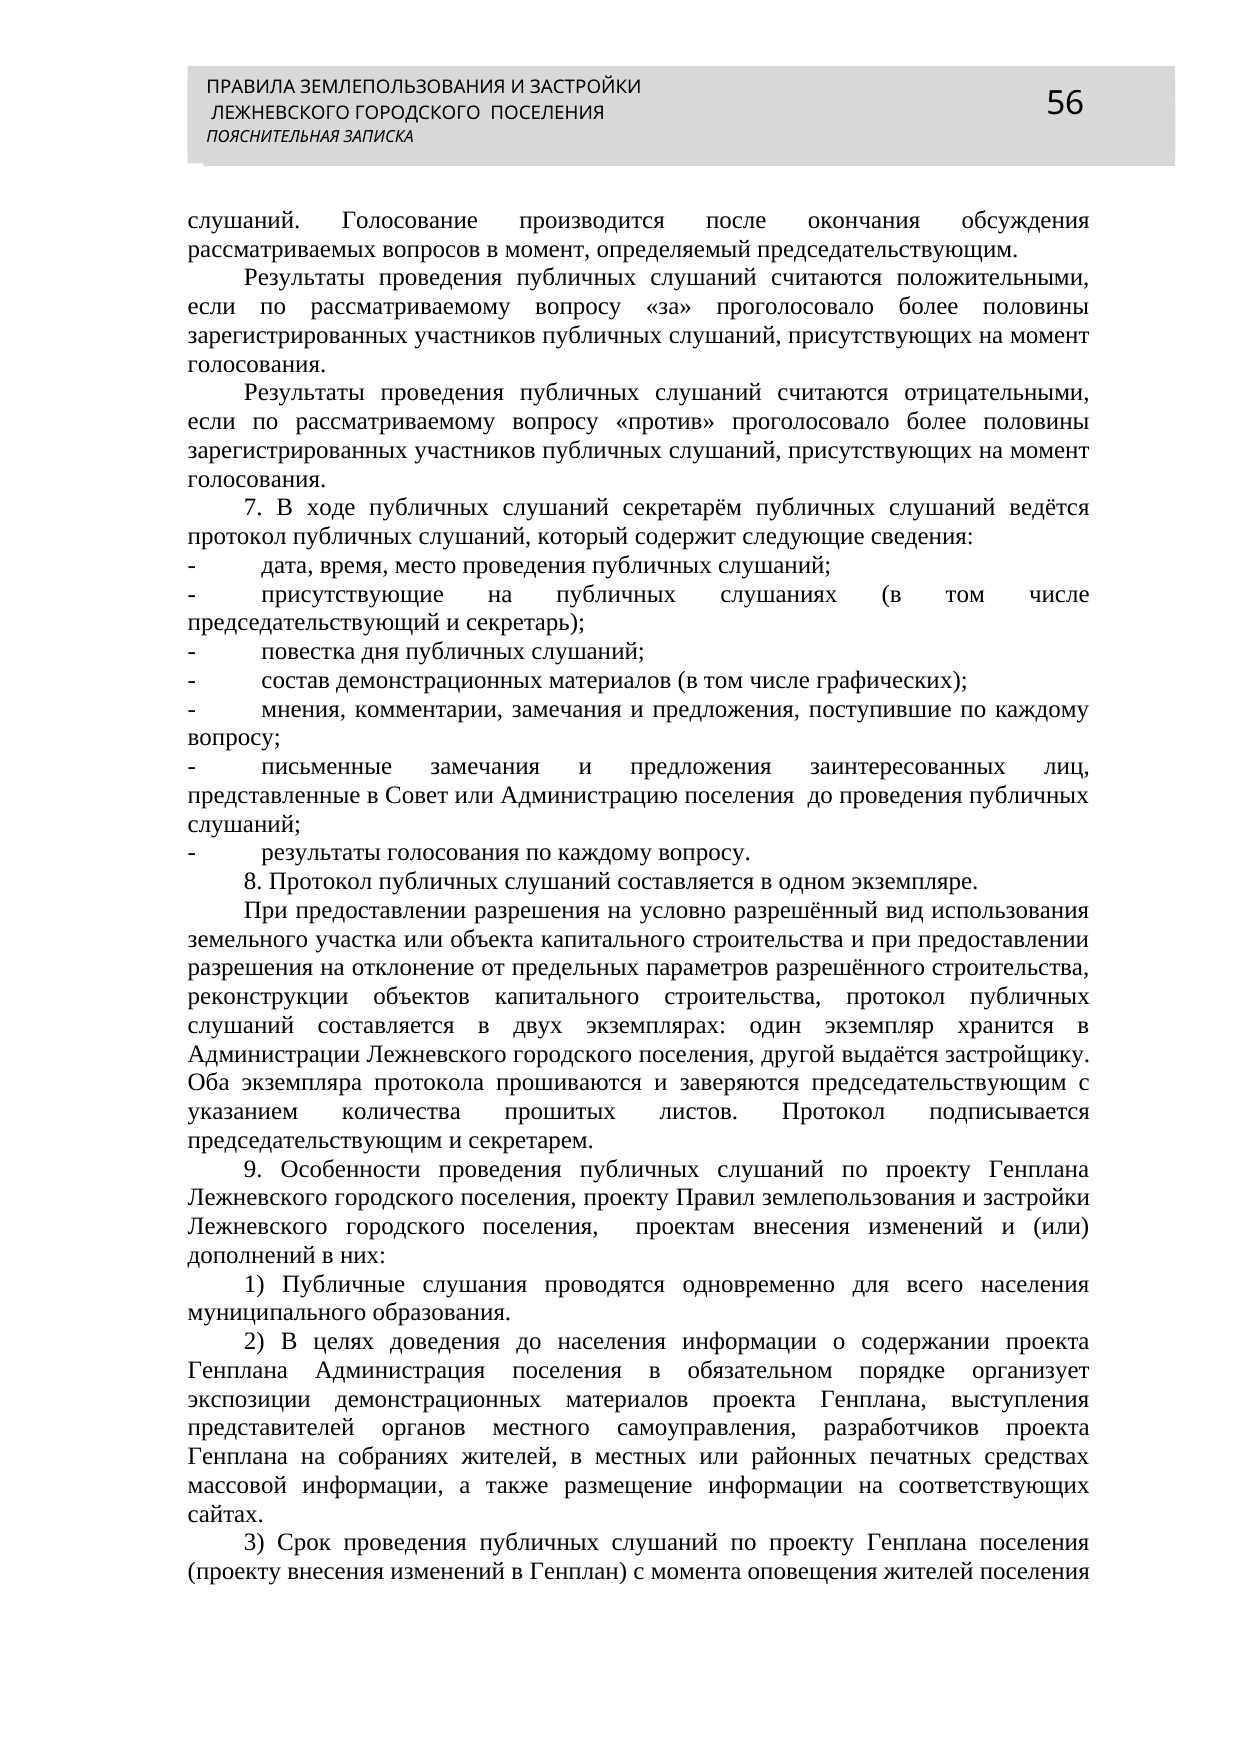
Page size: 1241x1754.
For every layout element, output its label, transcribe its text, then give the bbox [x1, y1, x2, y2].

list результаты голосования по каждому вопросу. [187, 837, 1090, 866]
text 2) В целях доведения до населения информации о содержании проекта Генплана Администрация поселения в обязательном порядке организует экспозиции демонстрационных материалов проекта Генплана, выступления представителей органов местного самоуправления, разработчиков проекта Генплана на собраниях жителей, в местных или районных печатных средствах массовой информации, а также размещение информации на соответствующих сайтах. [187, 1326, 1090, 1527]
text При предоставлении разрешения на условно разрешённый вид использования земельного участка или объекта капитального строительства и при предоставлении разрешения на отклонение от предельных параметров разрешённого строительства, реконструкции объектов капитального строительства, протокол публичных слушаний составляется в двух экземплярах: один экземпляр хранится в Администрации Лежневского городского поселения, другой выдаётся застройщику. Оба экземпляра протокола прошиваются и заверяются председательствующим с указанием количества прошитых листов. Протокол подписывается председательствующим и секретарем. [187, 895, 1090, 1154]
text 9. Особенности проведения публичных слушаний по проекту Генплана Лежневского городского поселения, проекту Правил землепользования и застройки Лежневского городского поселения, проектам внесения изменений и (или) дополнений в них: [187, 1154, 1090, 1269]
list письменные замечания и предложения заинтересованных лиц, представленные в Совет или Администрацию поселения до проведения публичных слушаний; [187, 751, 1090, 837]
list повестка дня публичных слушаний; [187, 636, 1090, 665]
text 7. В ходе публичных слушаний секретарём публичных слушаний ведётся протокол публичных слушаний, который содержит следующие сведения: [187, 492, 1090, 550]
text 1) Публичные слушания проводятся одновременно для всего населения муниципального образования. [187, 1269, 1090, 1326]
list дата, время, место проведения публичных слушаний; [187, 550, 1090, 579]
list присутствующие на публичных слушаниях (в том числе председательствующий и секретарь); [187, 579, 1090, 636]
text 8. Протокол публичных слушаний составляется в одном экземпляре. [187, 866, 1090, 895]
list мнения, комментарии, замечания и предложения, поступившие по каждому вопросу; [187, 694, 1090, 751]
text Результаты проведения публичных слушаний считаются положительными, если по рассматриваемому вопросу «за» проголосовало более половины зарегистрированных участников публичных слушаний, присутствующих на момент голосования. [187, 262, 1090, 377]
list состав демонстрационных материалов (в том числе графических); [187, 665, 1090, 694]
text Результаты проведения публичных слушаний считаются отрицательными, если по рассматриваемому вопросу «против» проголосовало более половины зарегистрированных участников публичных слушаний, присутствующих на момент голосования. [187, 377, 1090, 492]
